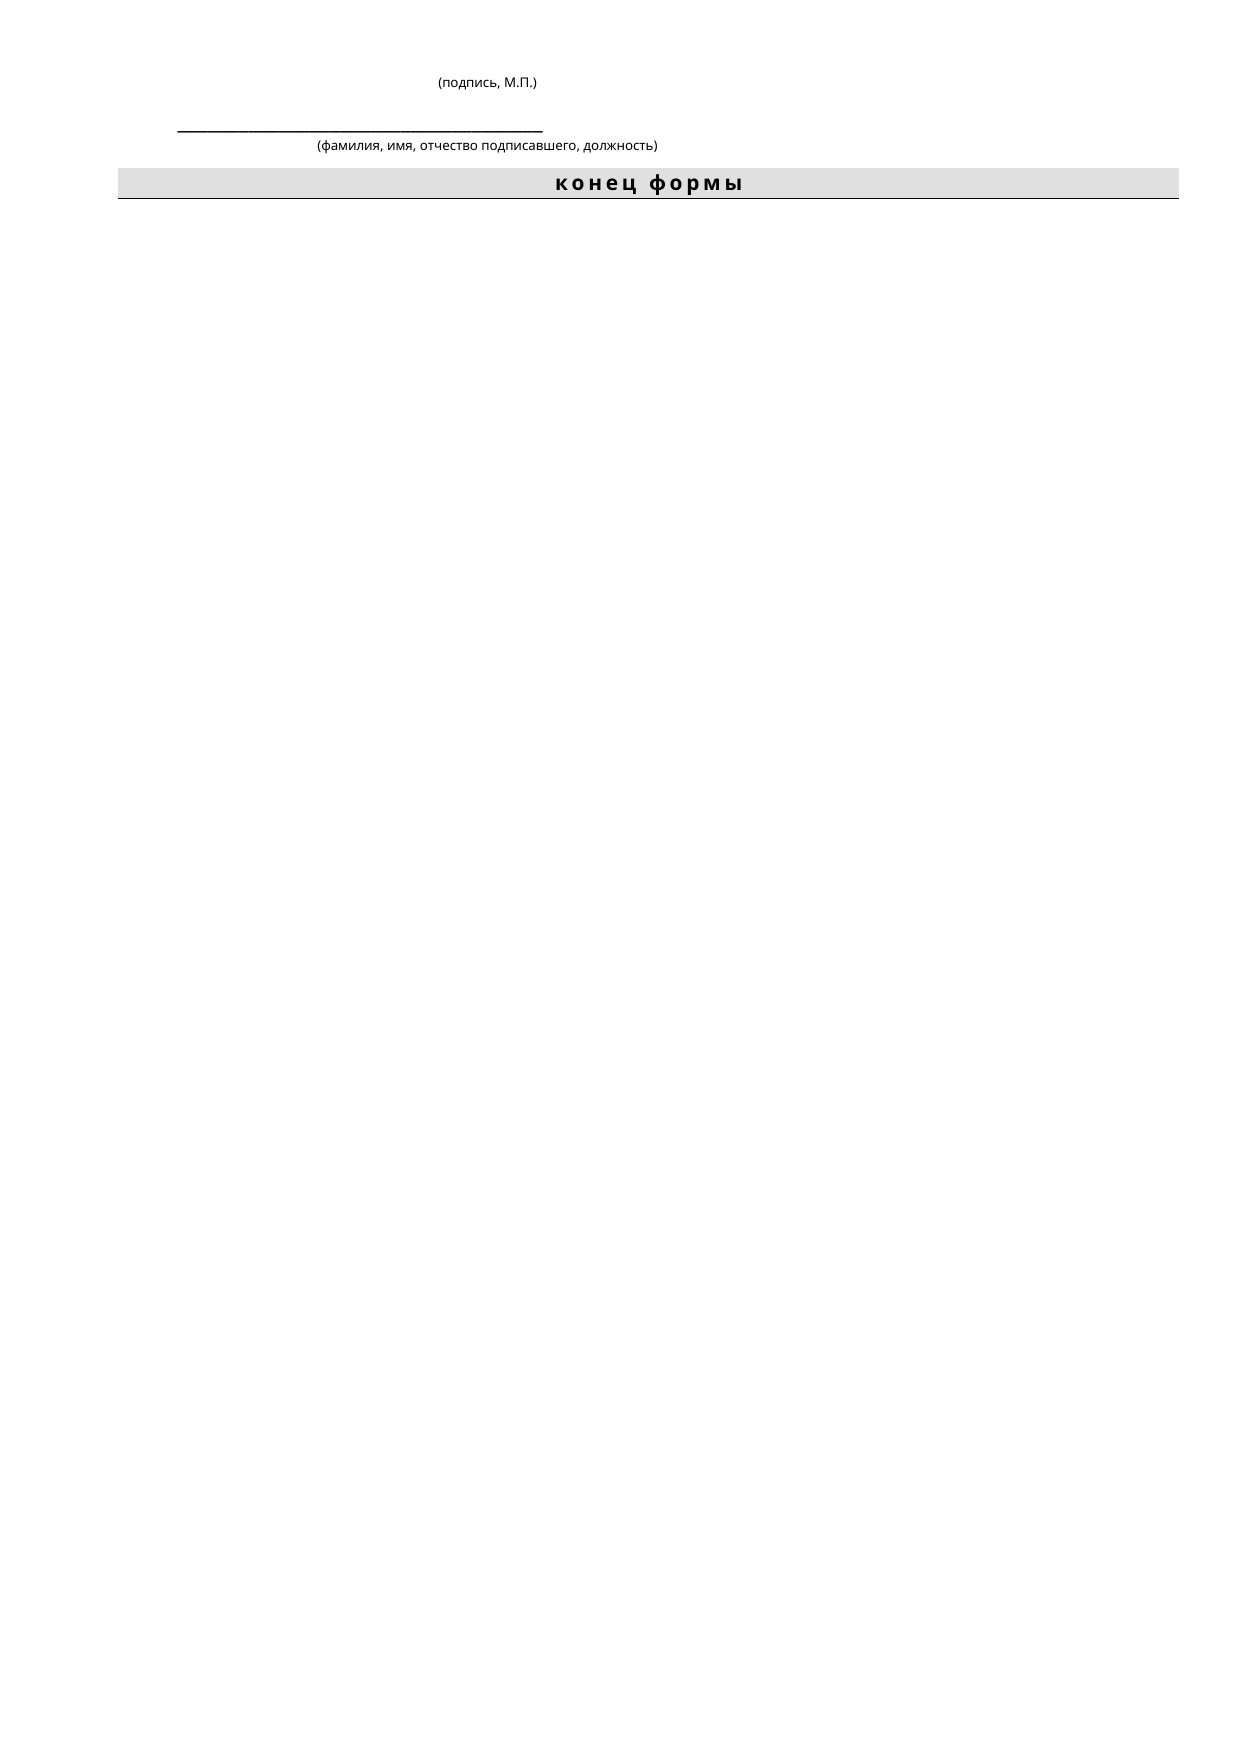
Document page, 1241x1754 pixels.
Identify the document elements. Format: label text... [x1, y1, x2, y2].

text конец формы [118, 168, 1179, 198]
text (фамилия, имя, отчество подписавшего, должность) [118, 136, 797, 168]
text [118, 105, 1181, 136]
text (подпись, М.П.) [118, 74, 797, 105]
